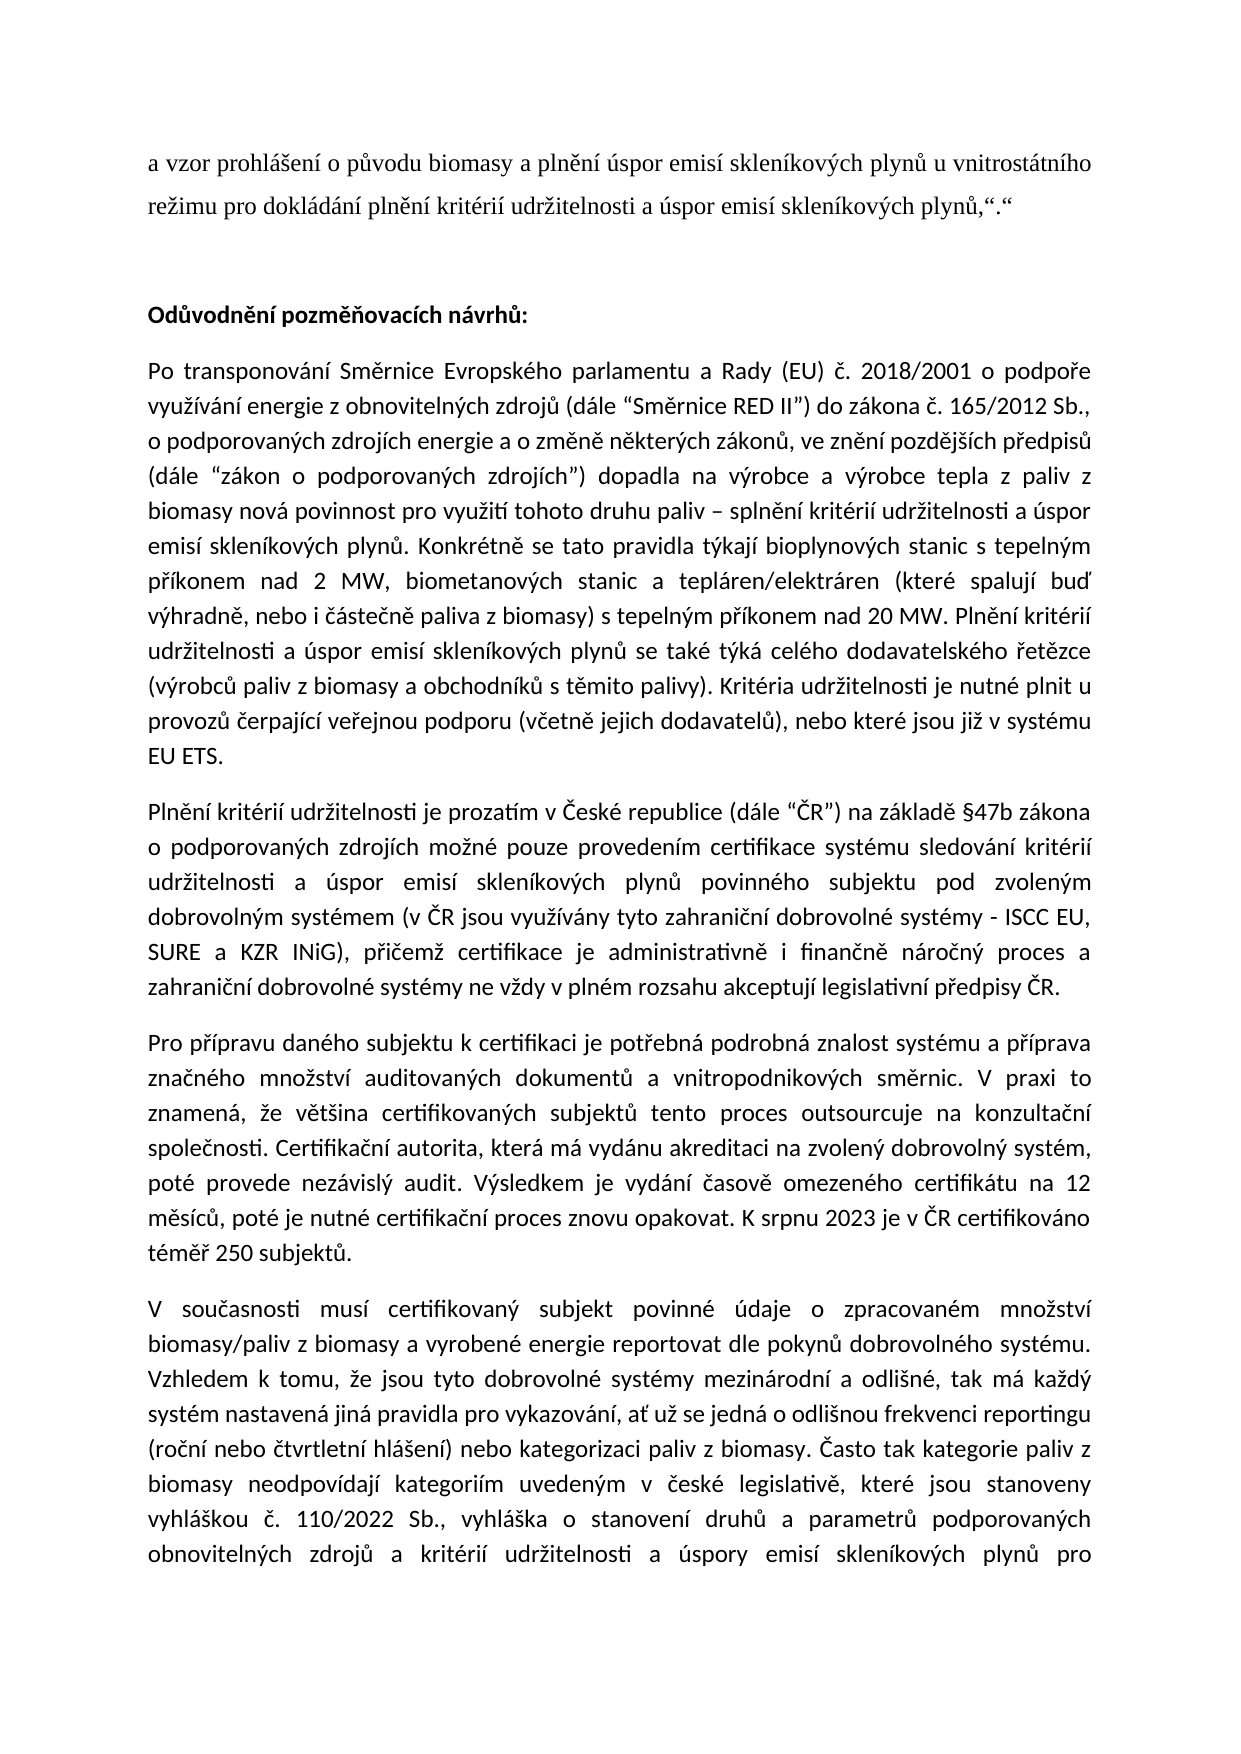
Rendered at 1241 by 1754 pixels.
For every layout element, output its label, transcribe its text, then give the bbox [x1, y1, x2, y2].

text Plnění kritérií udržitelnosti je prozatím v České republice (dále “ČR”) na základě §47b zákona o podporovaných zdrojích možné pouze provedením certifikace systému sledování kritérií udržitelnosti a úspor emisí skleníkových plynů povinného subjektu pod zvoleným dobrovolným systémem (v ČR jsou využívány tyto zahraniční dobrovolné systémy - ISCC EU, SURE a KZR INiG), přičemž certifikace je administrativně i finančně náročný proces a zahraniční dobrovolné systémy ne vždy v plném rozsahu akceptují legislativní předpisy ČR. [148, 796, 1093, 1002]
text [148, 1293, 1093, 1568]
text Pro přípravu daného subjektu k certifikaci je potřebná podrobná znalost systému a příprava značného množství auditovaných dokumentů a vnitropodnikových směrnic. V praxi to znamená, že většina certifikovaných subjektů tento proces outsourcuje na konzultační společnosti. Certifikační autorita, která má vydánu akreditaci na zvolený dobrovolný systém, poté provede nezávislý audit. Výsledkem je vydání časově omezeného certifikátu na 12 měsíců, poté je nutné certifikační proces znovu opakovat. K srpnu 2023 je v ČR certifikováno téměř 250 subjektů. [148, 1027, 1093, 1267]
text Odůvodnění pozměňovacích návrhů: [148, 299, 1093, 330]
text Po transponování Směrnice Evropského parlamentu a Rady (EU) č. 2018/2001 o podpoře využívání energie z obnovitelných zdrojů (dále “Směrnice RED II”) do zákona č. 165/2012 Sb., o podporovaných zdrojích energie a o změně některých zákonů, ve znění pozdějších předpisů (dále “zákon o podporovaných zdrojích”) dopadla na výrobce a výrobce tepla z paliv z biomasy nová povinnost pro využití tohoto druhu paliv – splnění kritérií udržitelnosti a úspor emisí skleníkových plynů. Konkrétně se tato pravidla týkají bioplynových stanic s tepelným příkonem nad 2 MW, biometanových stanic a tepláren/elektráren (které spalují buď výhradně, nebo i částečně paliva z biomasy) s tepelným příkonem nad 20 MW. Plnění kritérií udržitelnosti a úspor emisí skleníkových plynů se také týká celého dodavatelského řetězce (výrobců paliv z biomasy a obchodníků s těmito palivy). Kritéria udržitelnosti je nutné plnit u provozů čerpající veřejnou podporu (včetně jejich dodavatelů), nebo které jsou již v systému EU ETS. [148, 355, 1093, 771]
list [148, 148, 1093, 219]
